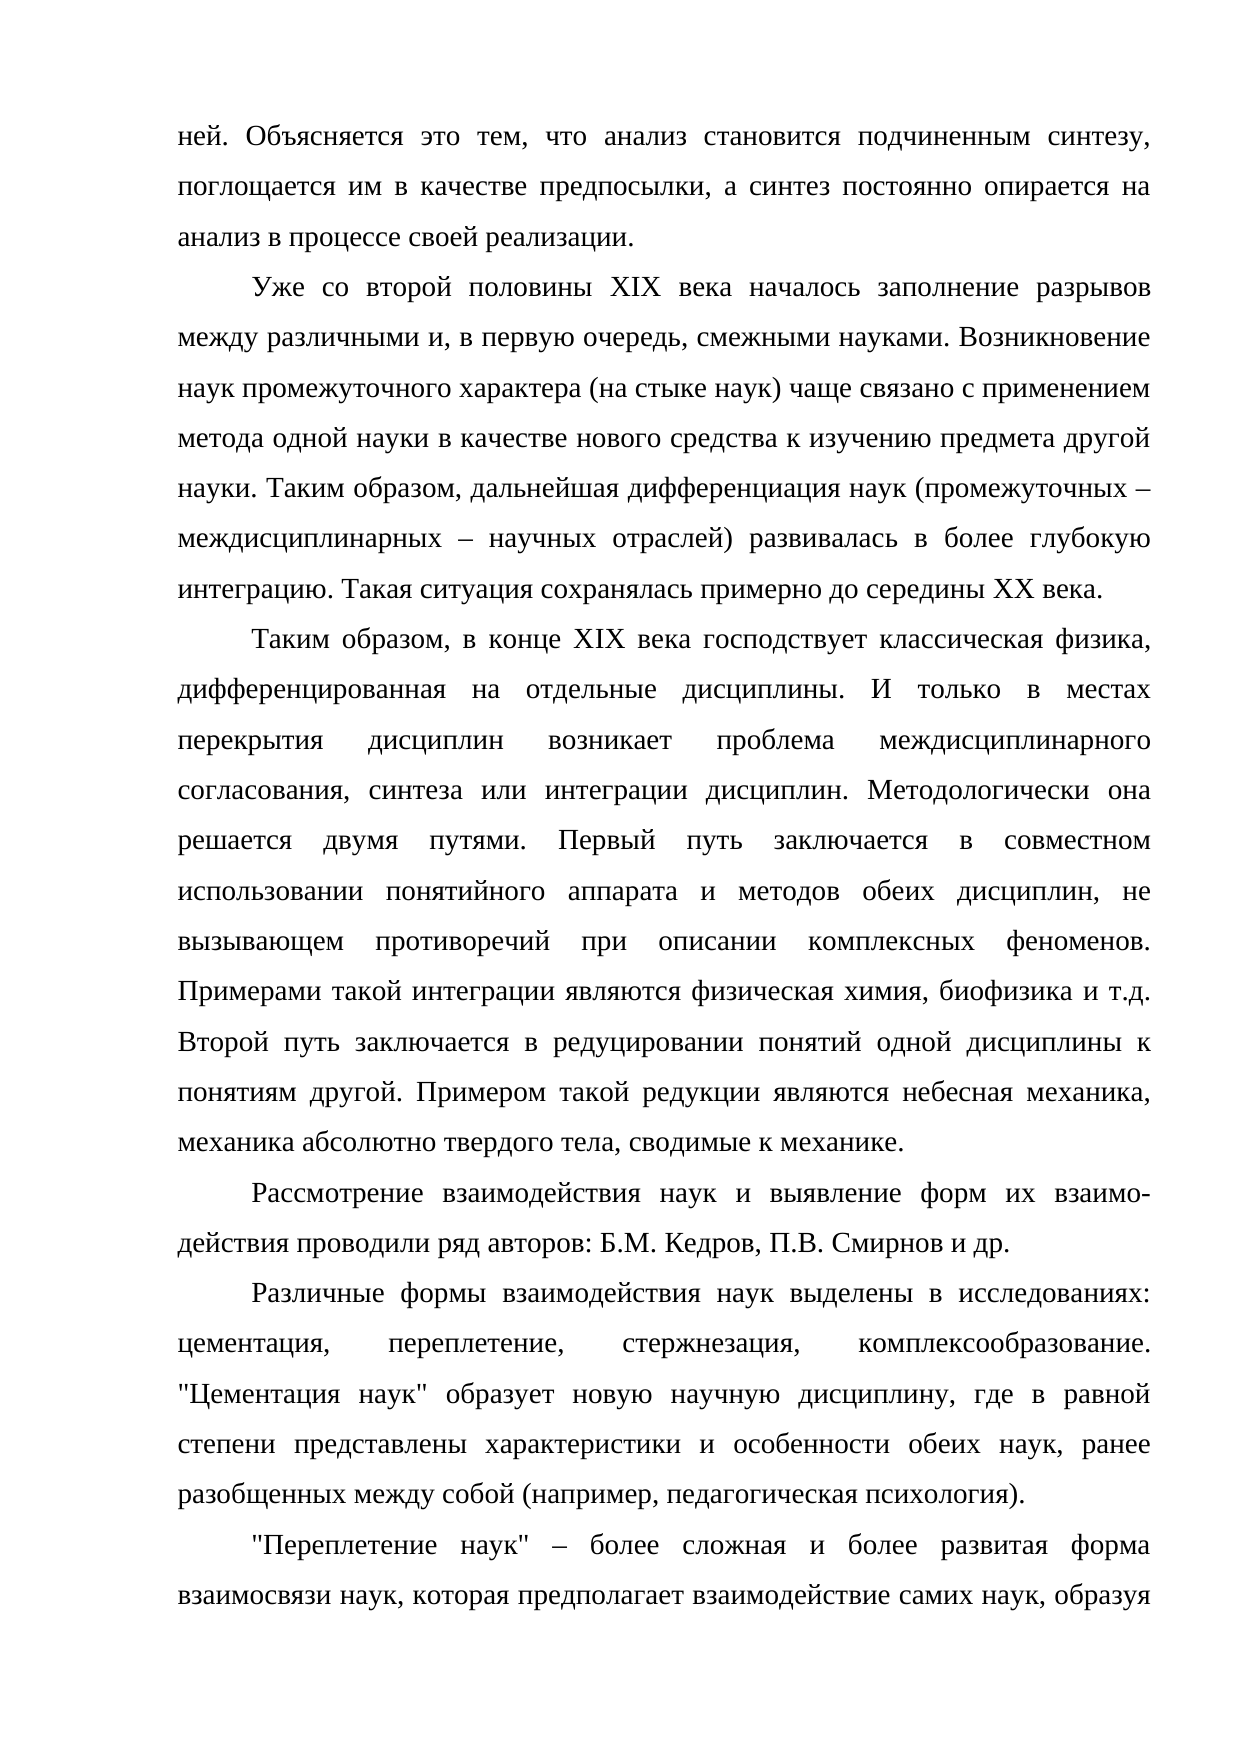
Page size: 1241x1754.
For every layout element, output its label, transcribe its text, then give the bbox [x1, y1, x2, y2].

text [177, 1527, 1152, 1611]
text Рассмотрение взаимодействия наук и выявление форм их взаимо-действия проводили ряд авторов: Б.М. Кедров, П.В. Смирнов и др. [177, 1175, 1152, 1258]
text Уже со второй половины XIX века началось заполнение разрывов между различными и, в первую очередь, смежными науками. Возникновение наук промежуточного характера (на стыке наук) чаще связано с применением метода одной науки в качестве нового средства к изучению предмета другой науки. Таким образом, дальнейшая дифференциация наук (промежуточных – междисциплинарных – научных отраслей) развивалась в более глубокую интеграцию. Такая ситуация сохранялась примерно до середины XX века. [177, 269, 1152, 604]
text Различные формы взаимодействия наук выделены в исследованиях: цементация, переплетение, стержнезация, комплексообразование. "Цементация наук" образует новую научную дисциплину, где в равной степени представлены характеристики и особенности обеих наук, ранее разобщенных между собой (например, педагогическая психология). [177, 1275, 1152, 1510]
text Таким образом, в конце ХIХ века господствует классическая физика, дифференцированная на отдельные дисциплины. И только в местах перекрытия дисциплин возникает проблема междисциплинарного согласования, синтеза или интеграции дисциплин. Методологически она решается двумя путями. Первый путь заключается в совместном использовании понятийного аппарата и методов обеих дисциплин, не вызывающем противоречий при описании комплексных феноменов. Примерами такой интеграции являются физическая химия, биофизика и т.д. Второй путь заключается в редуцировании понятий одной дисциплины к понятиям другой. Примером такой редукции являются небесная механика, механика абсолютно твердого тела, сводимые к механике. [177, 621, 1152, 1158]
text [177, 118, 1152, 252]
